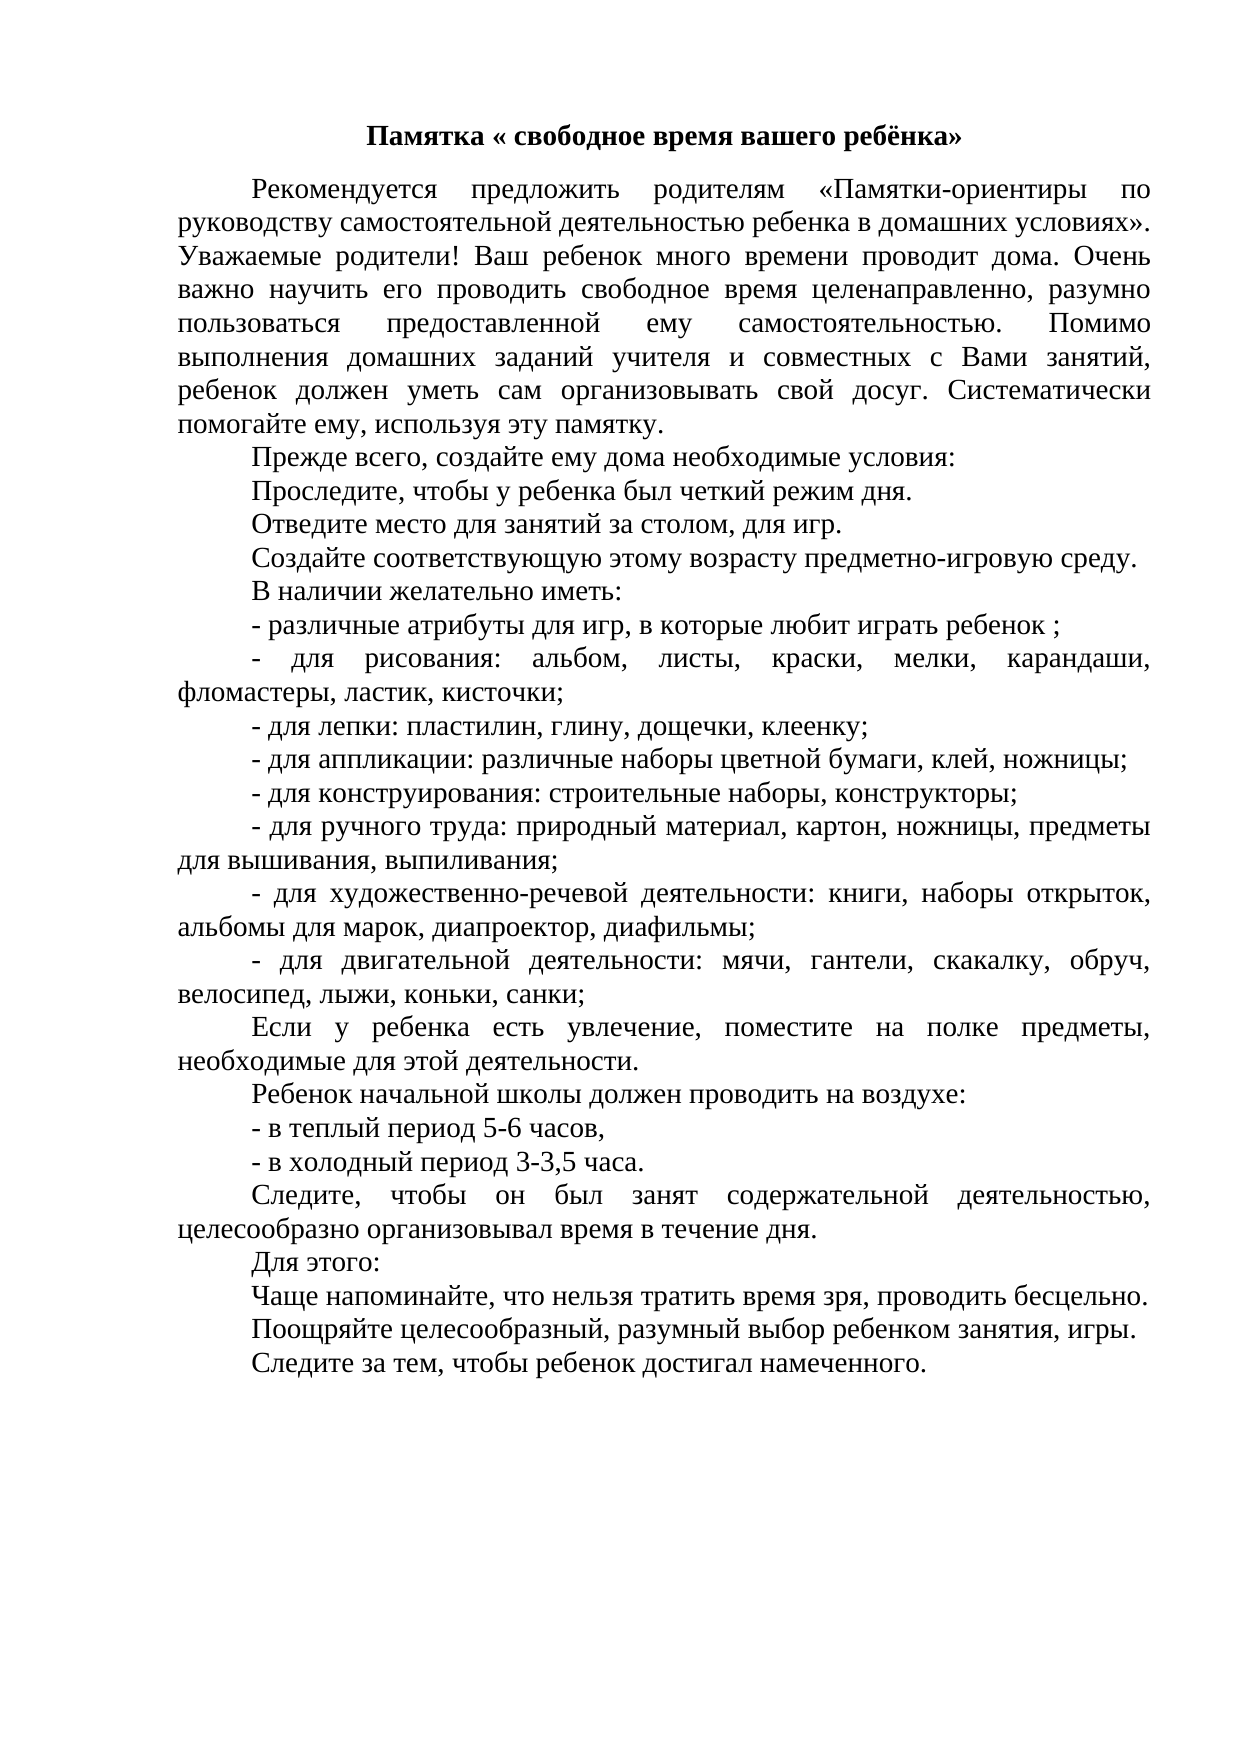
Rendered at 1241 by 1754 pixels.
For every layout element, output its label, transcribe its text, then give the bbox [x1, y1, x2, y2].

text - для рисования: альбом, листы, краски, мелки, карандаши, фломастеры, ластик, кисточки; [177, 641, 1152, 708]
text Поощряйте целесообразный, разумный выбор ребенком занятия, игры. [177, 1311, 1152, 1345]
text Прежде всего, создайте ему дома необходимые условия: [177, 439, 1152, 473]
text - для аппликации: различные наборы цветной бумаги, клей, ножницы; [177, 741, 1152, 775]
text - для конструирования: строительные наборы, конструкторы; [177, 775, 1152, 808]
text Следите, чтобы он был занят содержательной деятельностью, целесообразно организовывал время в течение дня. [177, 1177, 1152, 1244]
text - в теплый период 5-6 часов, [177, 1110, 1152, 1144]
text - для ручного труда: природный материал, картон, ножницы, предметы для вышивания, выпиливания; [177, 808, 1152, 875]
text Проследите, чтобы у ребенка был четкий режим дня. [177, 473, 1152, 506]
text Отведите место для занятий за столом, для игр. [177, 506, 1152, 540]
text - для лепки: пластилин, глину, дощечки, клеенку; [177, 708, 1152, 741]
text - для двигательной деятельности: мячи, гантели, скакалку, обруч, велосипед, лыжи, коньки, санки; [177, 942, 1152, 1009]
text Для этого: [177, 1244, 1152, 1278]
text Следите за тем, чтобы ребенок достигал намеченного. [177, 1345, 1152, 1378]
text Создайте соответствующую этому возрасту предметно-игровую среду. [177, 540, 1152, 573]
text Если у ребенка есть увлечение, поместите на полке предметы, необходимые для этой деятельности. [177, 1009, 1152, 1077]
text Рекомендуется предложить родителям «Памятки-ориентиры по руководству самостоятельной деятельностью ребенка в домашних условиях». Уважаемые родители! Ваш ребенок много времени проводит дома. Очень важно научить его проводить свободное время целенаправленно, разумно пользоваться предоставленной ему самостоятельностью. Помимо выполнения домашних заданий учителя и совместных с Вами занятий, ребенок должен уметь сам организовывать свой досуг. Систематически помогайте ему, используя эту памятку. [177, 171, 1152, 439]
text Памятка « свободное время вашего ребёнка» [177, 118, 1152, 152]
text - различные атрибуты для игр, в которые любит играть ребенок ; [177, 607, 1152, 641]
text - для художественно-речевой деятельности: книги, наборы открыток, альбомы для марок, диапроектор, диафильмы; [177, 875, 1152, 942]
text Ребенок начальной школы должен проводить на воздухе: [177, 1077, 1152, 1110]
text Чаще напоминайте, что нельзя тратить время зря, проводить бесцельно. [177, 1278, 1152, 1311]
text В наличии желательно иметь: [177, 573, 1152, 607]
text - в холодный период 3-3,5 часа. [177, 1144, 1152, 1177]
